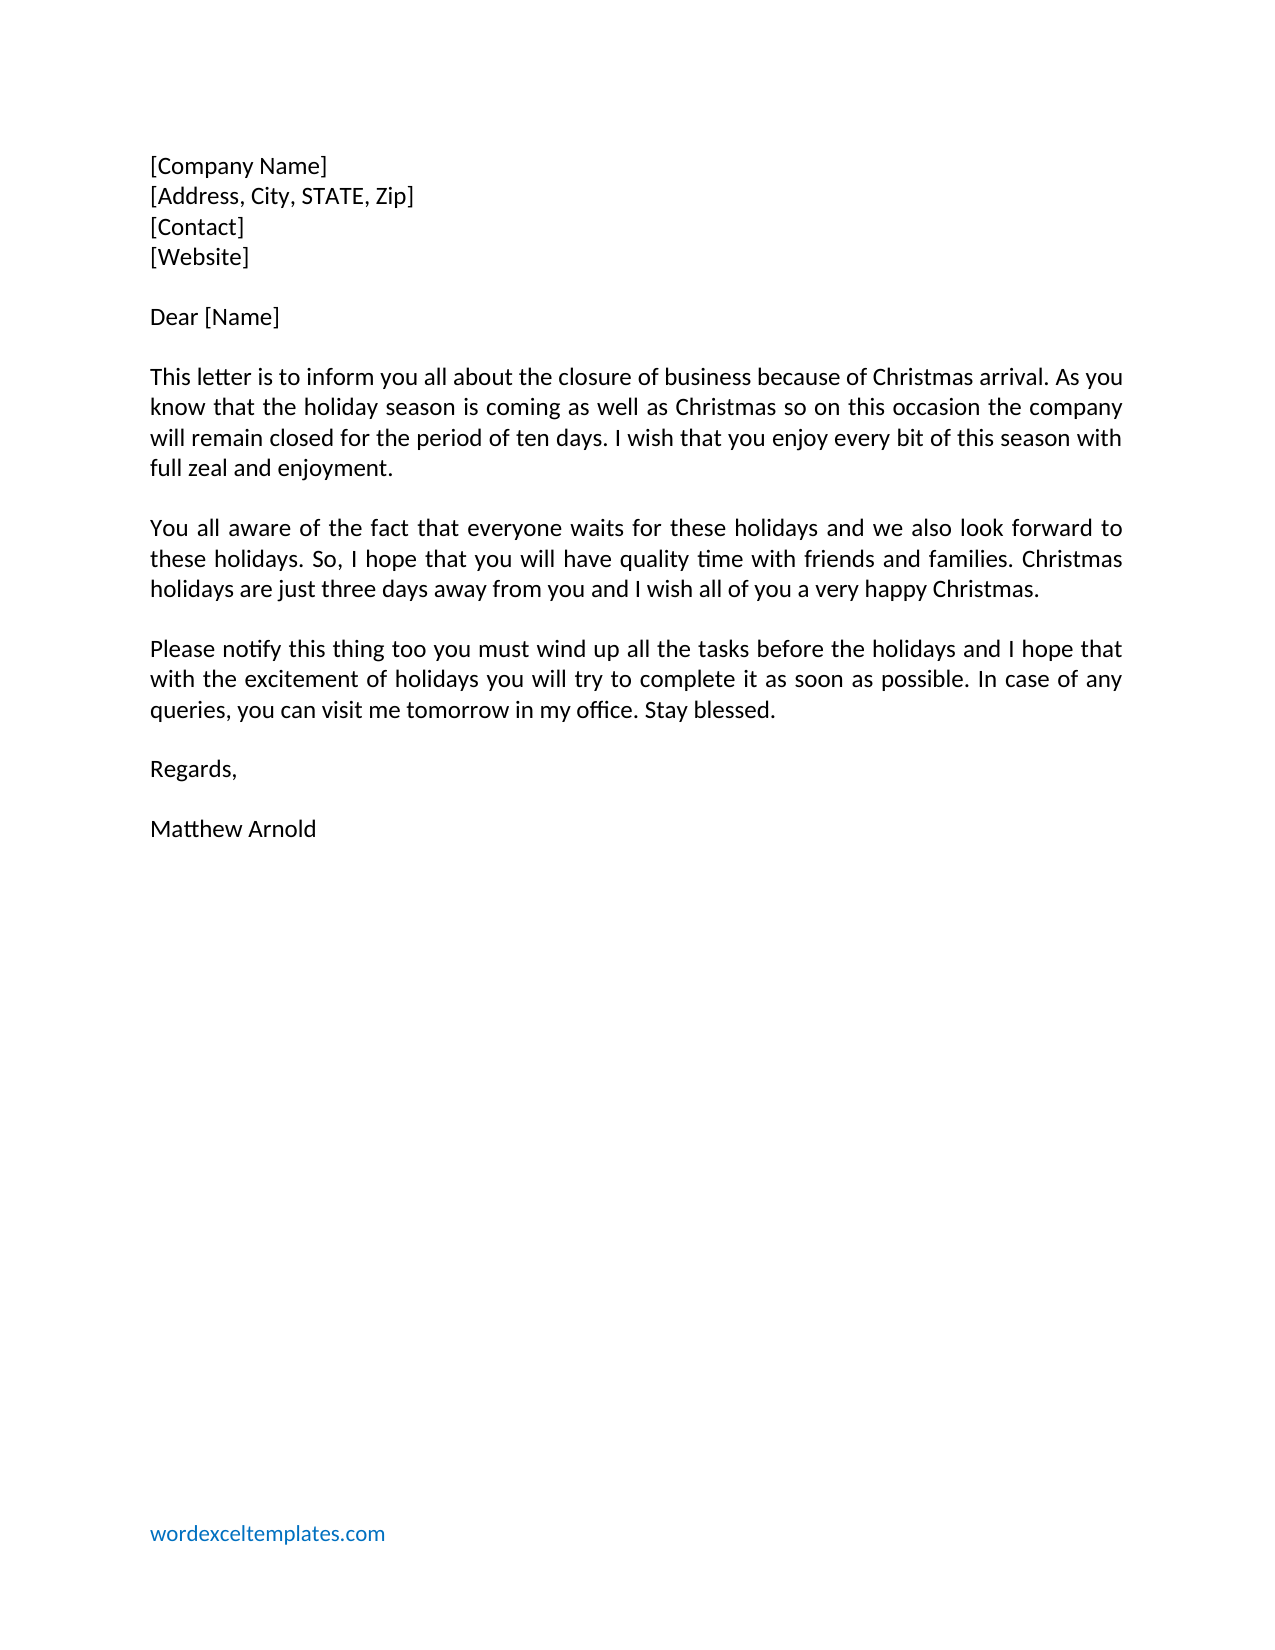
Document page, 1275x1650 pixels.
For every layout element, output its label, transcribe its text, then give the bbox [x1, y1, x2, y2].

text [Company Name] [Address, City, STATE, Zip] [Contact] [Website] [150, 150, 1125, 272]
text Dear [Name] [150, 301, 1125, 332]
text This letter is to inform you all about the closure of business because of Christmas arrival. As you know that the holiday season is coming as well as Christmas so on this occasion the company will remain closed for the period of ten days. I wish that you enjoy every bit of this season with full zeal and enjoyment. [150, 361, 1125, 483]
text You all aware of the fact that everyone waits for these holidays and we also look forward to these holidays. So, I hope that you will have quality time with friends and families. Christmas holidays are just three days away from you and I wish all of you a very happy Christmas. [150, 512, 1125, 604]
text Regards, [150, 754, 1125, 784]
text Please notify this thing too you must wind up all the tasks before the holidays and I hope that with the excitement of holidays you will try to complete it as soon as possible. In case of any queries, you can visit me tomorrow in my office. Stay blessed. [150, 633, 1125, 724]
text Matthew Arnold [150, 813, 1125, 844]
